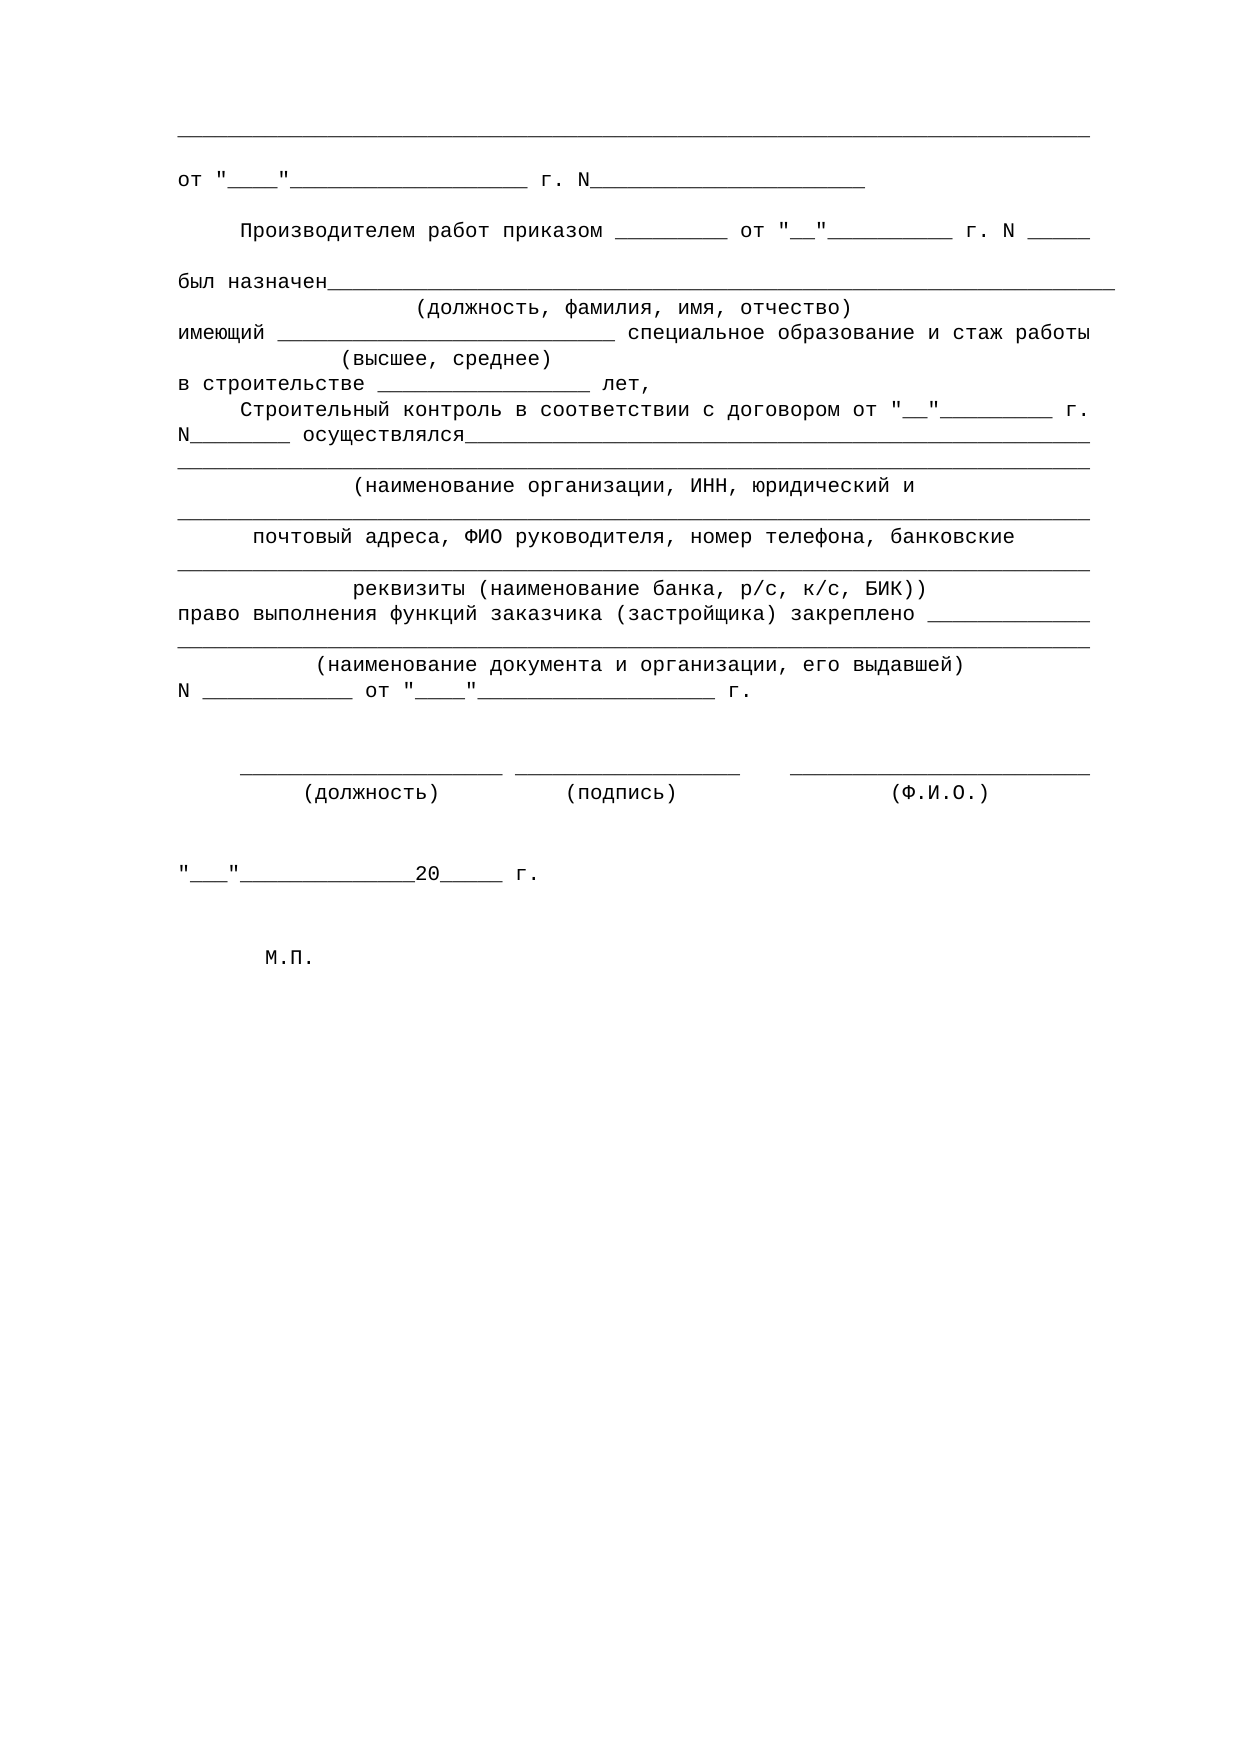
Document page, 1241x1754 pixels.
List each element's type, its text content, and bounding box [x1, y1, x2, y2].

text _________________________________________________________________________ [177, 552, 1152, 576]
text Строительный контроль в соответствии с договором от "__"_________ г. [177, 399, 1152, 422]
text реквизиты (наименование банка, р/с, к/с, БИК)) [177, 577, 1152, 601]
text (должность) (подпись) (Ф.И.О.) [177, 782, 1152, 805]
text М.П. [177, 947, 1152, 971]
text был назначен_______________________________________________________________ [177, 271, 1152, 295]
text (высшее, среднее) [177, 348, 1152, 371]
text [177, 118, 1152, 142]
text в строительстве _________________ лет, [177, 373, 1152, 397]
text (должность, фамилия, имя, отчество) [177, 297, 1152, 320]
text имеющий ___________________________ специальное образование и стаж работы [177, 322, 1152, 346]
text N ____________ от "____"___________________ г. [177, 679, 1152, 703]
text _____________________ __________________ ________________________ [177, 756, 1152, 780]
text (наименование организации, ИНН, юридический и [177, 475, 1152, 499]
text "___"______________20_____ г. [177, 863, 1152, 887]
text _________________________________________________________________________ [177, 628, 1152, 652]
text _________________________________________________________________________ [177, 450, 1152, 473]
text _________________________________________________________________________ [177, 501, 1152, 524]
text от "____"___________________ г. N______________________ [177, 169, 1152, 193]
text почтовый адреса, ФИО руководителя, номер телефона, банковские [177, 526, 1152, 550]
text право выполнения функций заказчика (застройщика) закреплено _____________ [177, 603, 1152, 627]
text N________ осуществлялся__________________________________________________ [177, 424, 1152, 448]
text Производителем работ приказом _________ от "__"__________ г. N _____ [177, 220, 1152, 244]
text (наименование документа и организации, его выдавшей) [177, 654, 1152, 678]
